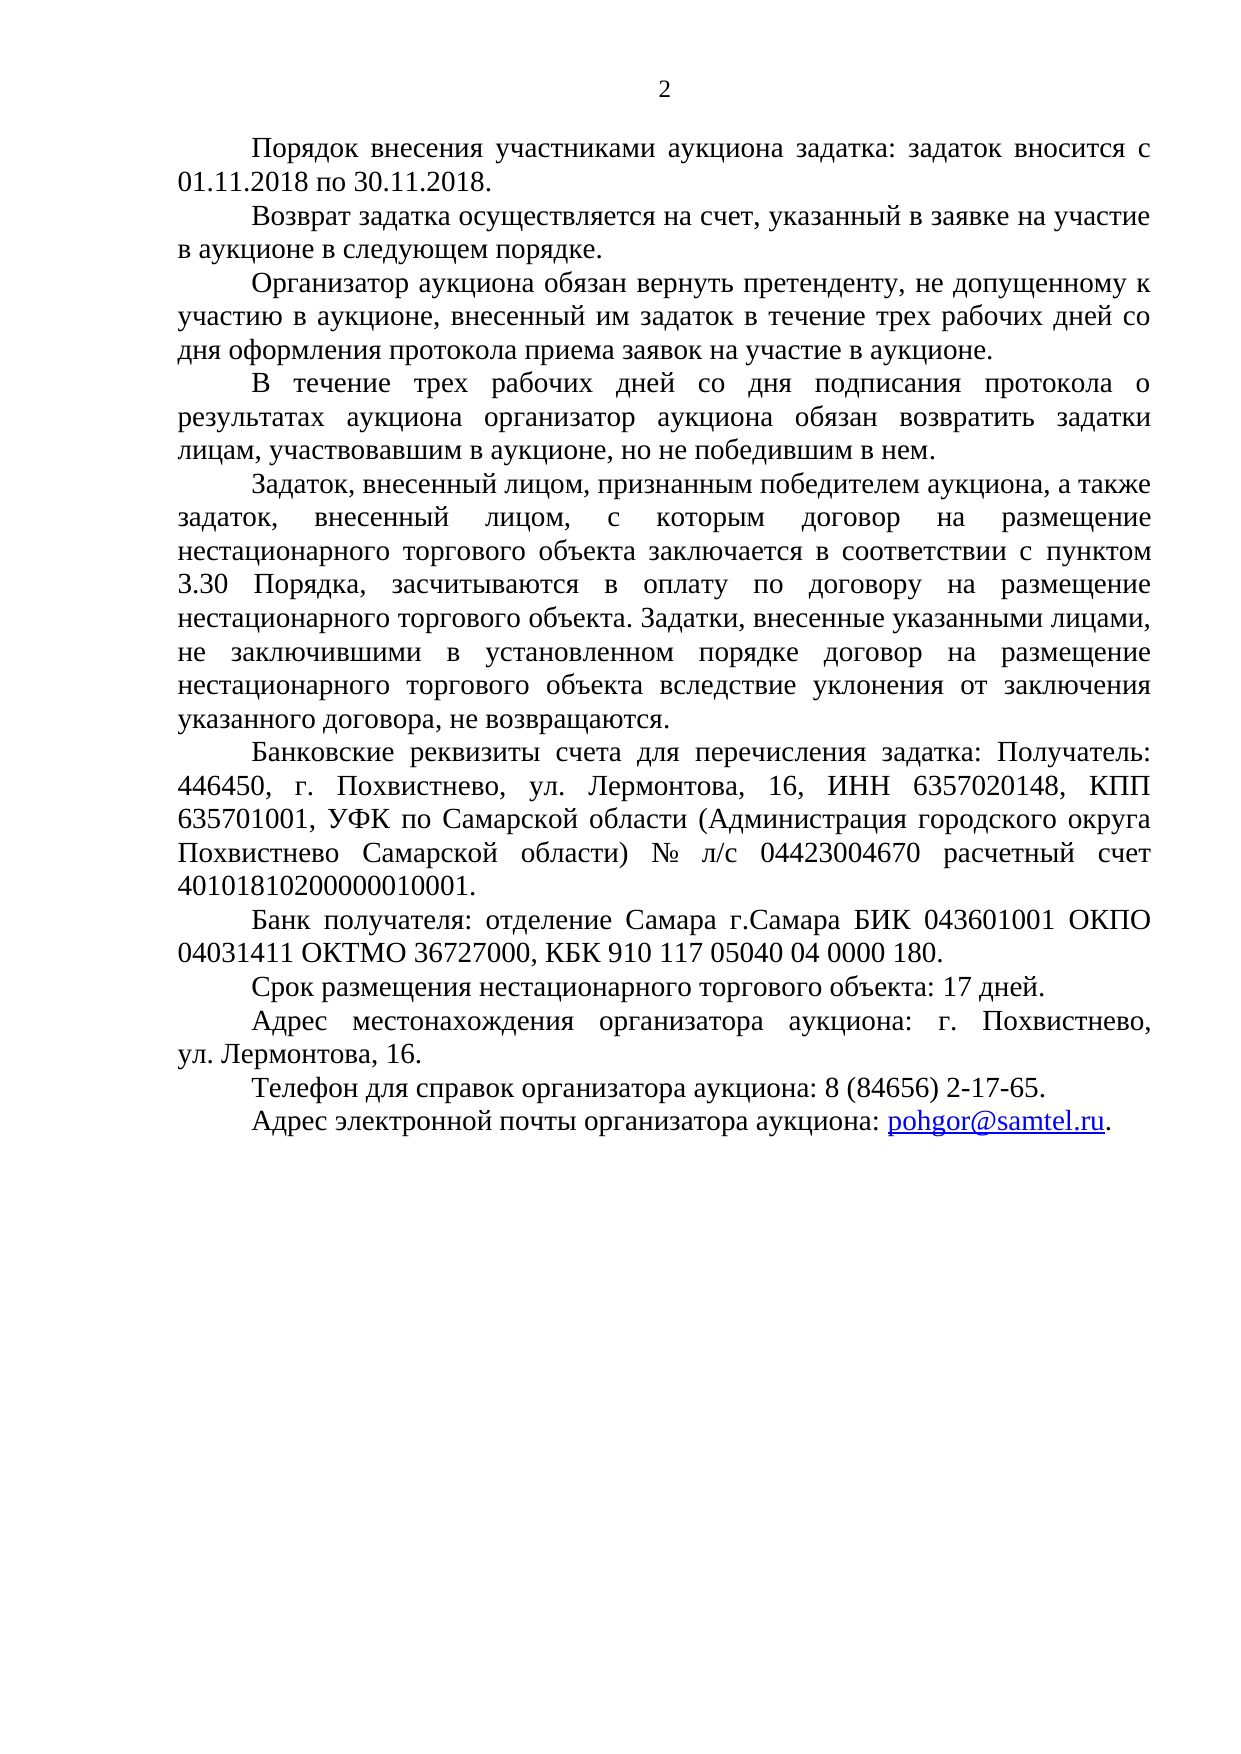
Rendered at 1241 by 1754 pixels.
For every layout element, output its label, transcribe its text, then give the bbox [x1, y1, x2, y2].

text Банк получателя: отделение Самара г.Самара БИК 043601001 ОКПО 04031411 ОКТМО 36727000, КБК 910 117 05040 04 0000 180. [177, 902, 1152, 969]
text В течение трех рабочих дней со дня подписания протокола о результатах аукциона организатор аукциона обязан возвратить задатки лицам, участвовавшим в аукционе, но не победившим в нем. [177, 365, 1152, 466]
text Порядок внесения участниками аукциона задатка: задаток вносится с 01.11.2018 по 30.11.2018. [177, 131, 1152, 198]
text Адрес электронной почты организатора аукциона: pohgor@samtel.ru. [177, 1103, 1152, 1137]
text Банковские реквизиты счета для перечисления задатка: Получатель: . Похвистнево, ул. Лермонтова, 16, ИНН 6357020148, КПП 635701001, УФК по Самарской области (Администрация городского округа Похвистнево Самарской области) № л/с 04423004670 расчетный счет 40101810200000010001. [177, 734, 1152, 902]
text Телефон для справок организатора аукциона: 8 (84656) 2-17-65. [177, 1070, 1152, 1103]
text Срок размещения нестационарного торгового объекта: 17 дней. [177, 969, 1152, 1003]
text Возврат задатка осуществляется на счет, указанный в заявке на участие в аукционе в следующем порядке. [177, 198, 1152, 265]
text Организатор аукциона обязан вернуть претенденту, не допущенному к участию в аукционе, внесенный им задаток в течение трех рабочих дней со дня оформления протокола приема заявок на участие в аукционе. [177, 265, 1152, 365]
text Адрес местонахождения организатора аукциона: г. Похвистнево, ул. Лермонтова, 16. [177, 1003, 1152, 1070]
text Задаток, внесенный лицом, признанным победителем аукциона, а также задаток, внесенный лицом, с которым договор на размещение нестационарного торгового объекта заключается в соответствии с пунктом 3.30 Порядка, засчитываются в оплату по договору на размещение нестационарного торгового объекта. Задатки, внесенные указанными лицами, не заключившими в установленном порядке договор на размещение нестационарного торгового объекта вследствие уклонения от заключения указанного договора, не возвращаются. [177, 466, 1152, 734]
